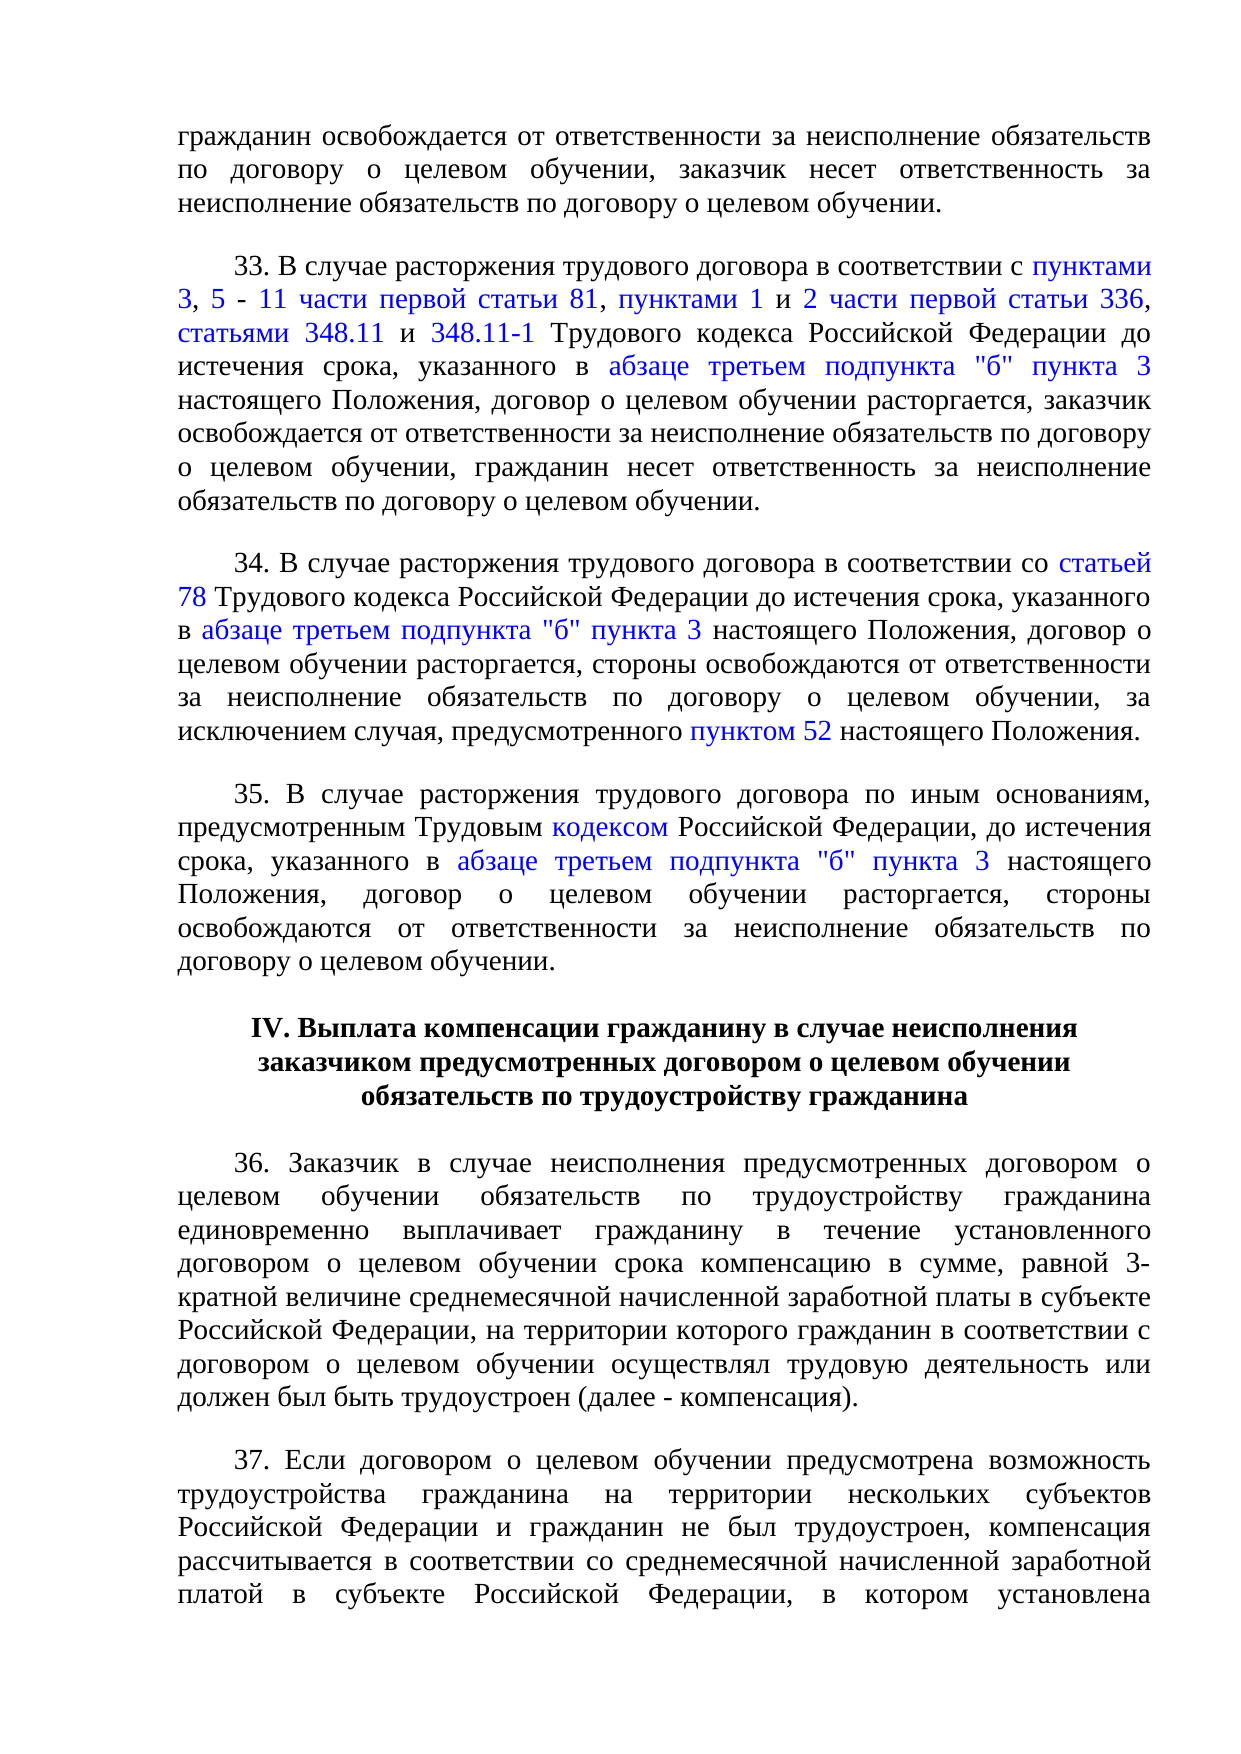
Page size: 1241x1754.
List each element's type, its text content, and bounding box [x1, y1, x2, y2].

text 33. В случае расторжения трудового договора в соответствии с пунктами 3, 5 - 11 части первой статьи 81, пунктами 1 и 2 части первой статьи 336, статьями 348.11 и 348.11-1 Трудового кодекса Российской Федерации до истечения срока, указанного в абзаце третьем подпункта "б" пункта 3 настоящего Положения, договор о целевом обучении расторгается, заказчик освобождается от ответственности за неисполнение обязательств по договору о целевом обучении, гражданин несет ответственность за неисполнение обязательств по договору о целевом обучении. [177, 248, 1152, 516]
text 34. В случае расторжения трудового договора в соответствии со статьей 78 Трудового кодекса Российской Федерации до истечения срока, указанного в абзаце третьем подпункта "б" пункта 3 настоящего Положения, договор о целевом обучении расторгается, стороны освобождаются от ответственности за неисполнение обязательств по договору о целевом обучении, за исключением случая, предусмотренного пунктом 52 настоящего Положения. [177, 545, 1152, 747]
title заказчиком предусмотренных договором о целевом обучении [177, 1044, 1152, 1078]
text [177, 1442, 1152, 1610]
title обязательств по трудоустройству гражданина [177, 1078, 1152, 1111]
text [177, 118, 1152, 219]
text 35. В случае расторжения трудового договора по иным основаниям, предусмотренным Трудовым кодексом Российской Федерации, до истечения срока, указанного в абзаце третьем подпункта "б" пункта 3 настоящего Положения, договор о целевом обучении расторгается, стороны освобождаются от ответственности за неисполнение обязательств по договору о целевом обучении. [177, 776, 1152, 977]
title IV. Выплата компенсации гражданину в случае неисполнения [177, 1011, 1152, 1044]
text 36. Заказчик в случае неисполнения предусмотренных договором о целевом обучении обязательств по трудоустройству гражданина единовременно выплачивает гражданину в течение установленного договором о целевом обучении срока компенсацию в сумме, равной 3-кратной величине среднемесячной начисленной заработной платы в субъекте Российской Федерации, на территории которого гражданин в соответствии с договором о целевом обучении осуществлял трудовую деятельность или должен был быть трудоустроен (далее - компенсация). [177, 1145, 1152, 1413]
